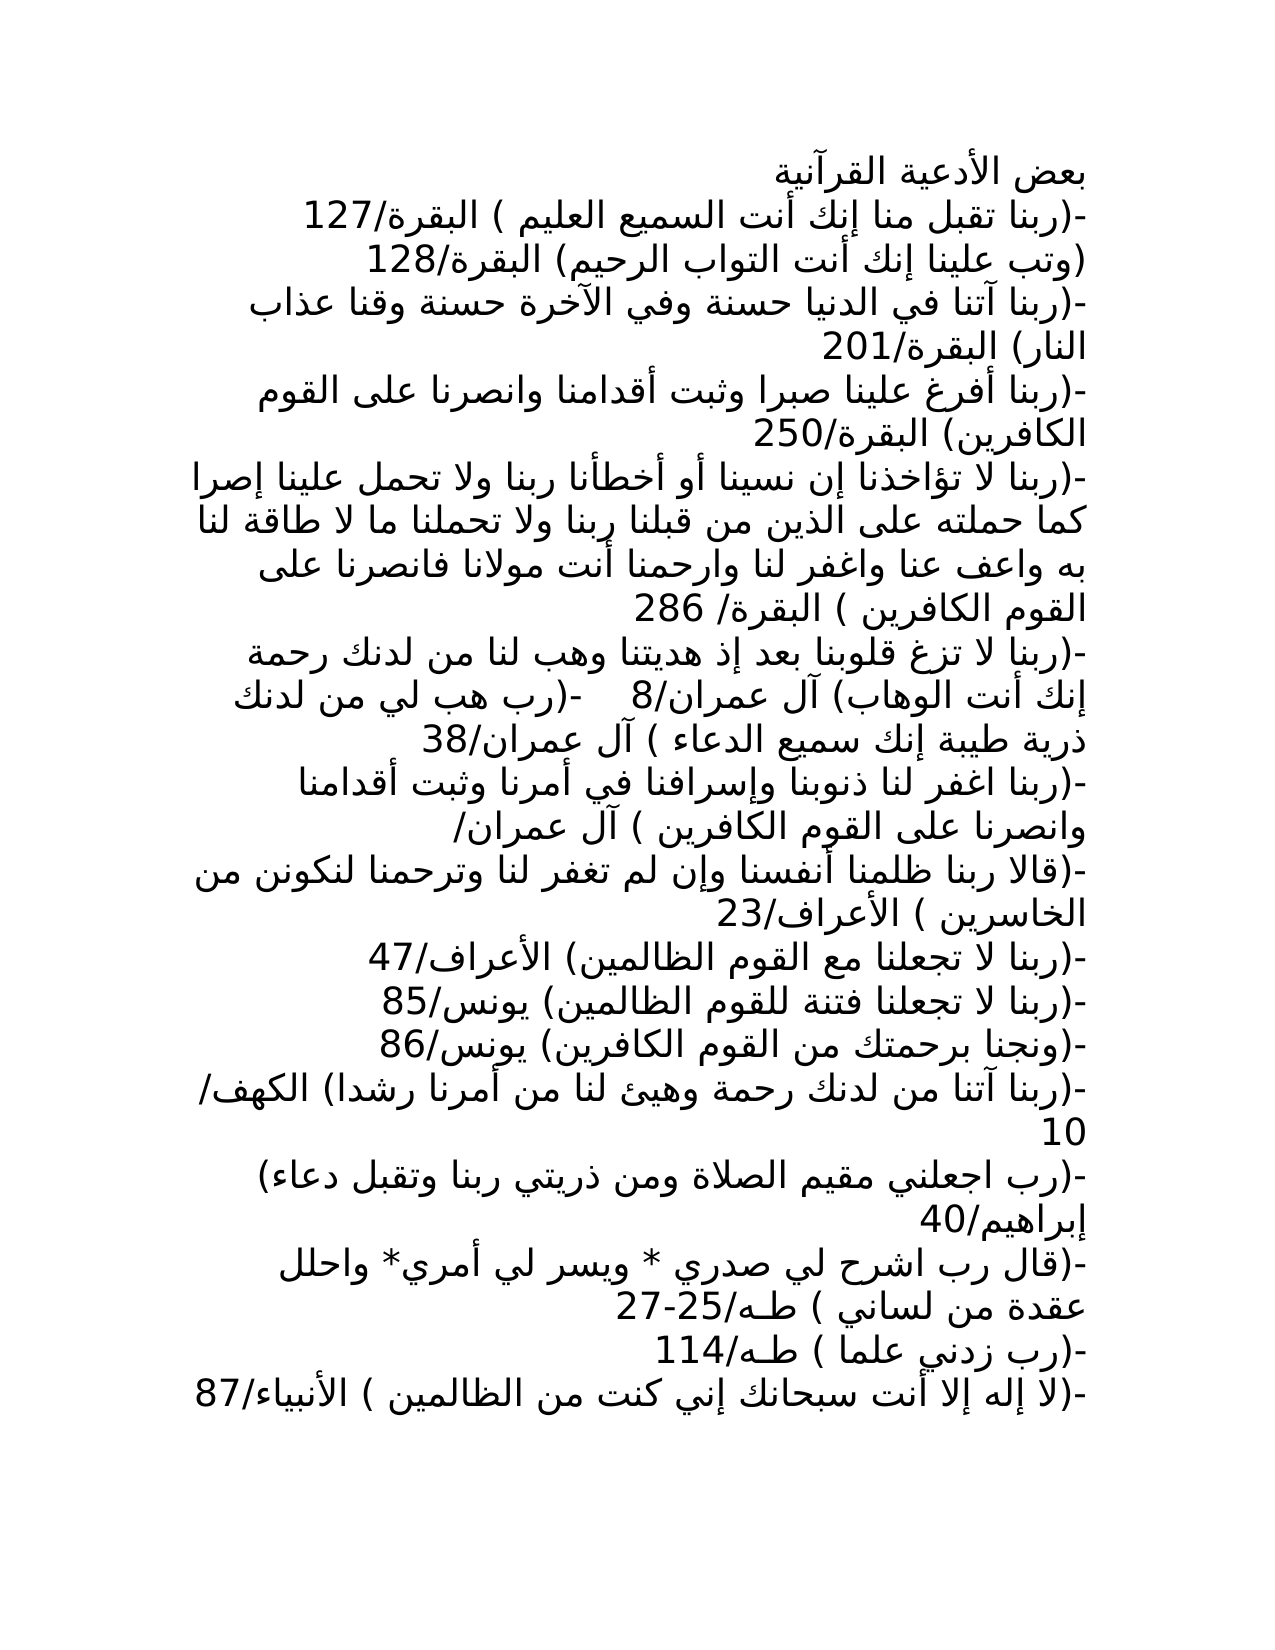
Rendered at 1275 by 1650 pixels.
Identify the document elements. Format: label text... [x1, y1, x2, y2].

text -(ربنا لا تؤاخذنا إن نسينا أو أخطأنا ربنا ولا تحمل علينا إصرا كما حملته على الذين من قبلنا ربنا ولا تحملنا ما لا طاقة لنا به واعف عنا واغفر لنا وارحمنا أنت مولانا فانصرنا على القوم الكافرين ) البقرة/ 286 [187, 456, 1087, 630]
text -(رب اجعلني مقيم الصلاة ومن ذريتي ربنا وتقبل دعاء) إبراهيم/40 [187, 1154, 1087, 1241]
text -(ربنا لا تجعلنا فتنة للقوم الظالمين) يونس/85 [187, 979, 1087, 1023]
text -(لا إله إلا أنت سبحانك إني كنت من الظالمين ) الأنبياء/87 [187, 1372, 1087, 1416]
text -(ربنا أفرغ علينا صبرا وثبت أقدامنا وانصرنا على القوم الكافرين) البقرة/250 [187, 368, 1087, 456]
text -(ربنا لا تجعلنا مع القوم الظالمين) الأعراف/47 [187, 936, 1087, 979]
text -(رب زدني علما ) طـه/114 [187, 1328, 1087, 1372]
text -(ربنا آتنا في الدنيا حسنة وفي الآخرة حسنة وقنا عذاب النار) البقرة/201 [187, 281, 1087, 368]
text -(ربنا اغفر لنا ذنوبنا وإسرافنا في أمرنا وثبت أقدامنا وانصرنا على القوم الكافرين ) آل عمران/ [187, 761, 1087, 848]
text -(ربنا لا تزغ قلوبنا بعد إذ هديتنا وهب لنا من لدنك رحمة إنك أنت الوهاب) آل عمران/8 -(رب هب لي من لدنك ذرية طيبة إنك سميع الدعاء ) آل عمران/38 [187, 630, 1087, 761]
text -(قال رب اشرح لي صدري * ويسر لي أمري* واحلل عقدة من لساني ) طـه/25-27 [187, 1241, 1087, 1328]
text -(ربنا تقبل منا إنك أنت السميع العليم ) البقرة/127 (وتب علينا إنك أنت التواب الرحيم) البقرة/128 [187, 194, 1087, 281]
text بعض الأدعية القرآنية [187, 150, 1087, 194]
text -(ونجنا برحمتك من القوم الكافرين) يونس/86 [187, 1023, 1087, 1067]
text -(قالا ربنا ظلمنا أنفسنا وإن لم تغفر لنا وترحمنا لنكونن من الخاسرين ) الأعراف/23 [187, 848, 1087, 936]
text -(ربنا آتنا من لدنك رحمة وهيئ لنا من أمرنا رشدا) الكهف/10 [187, 1067, 1087, 1154]
